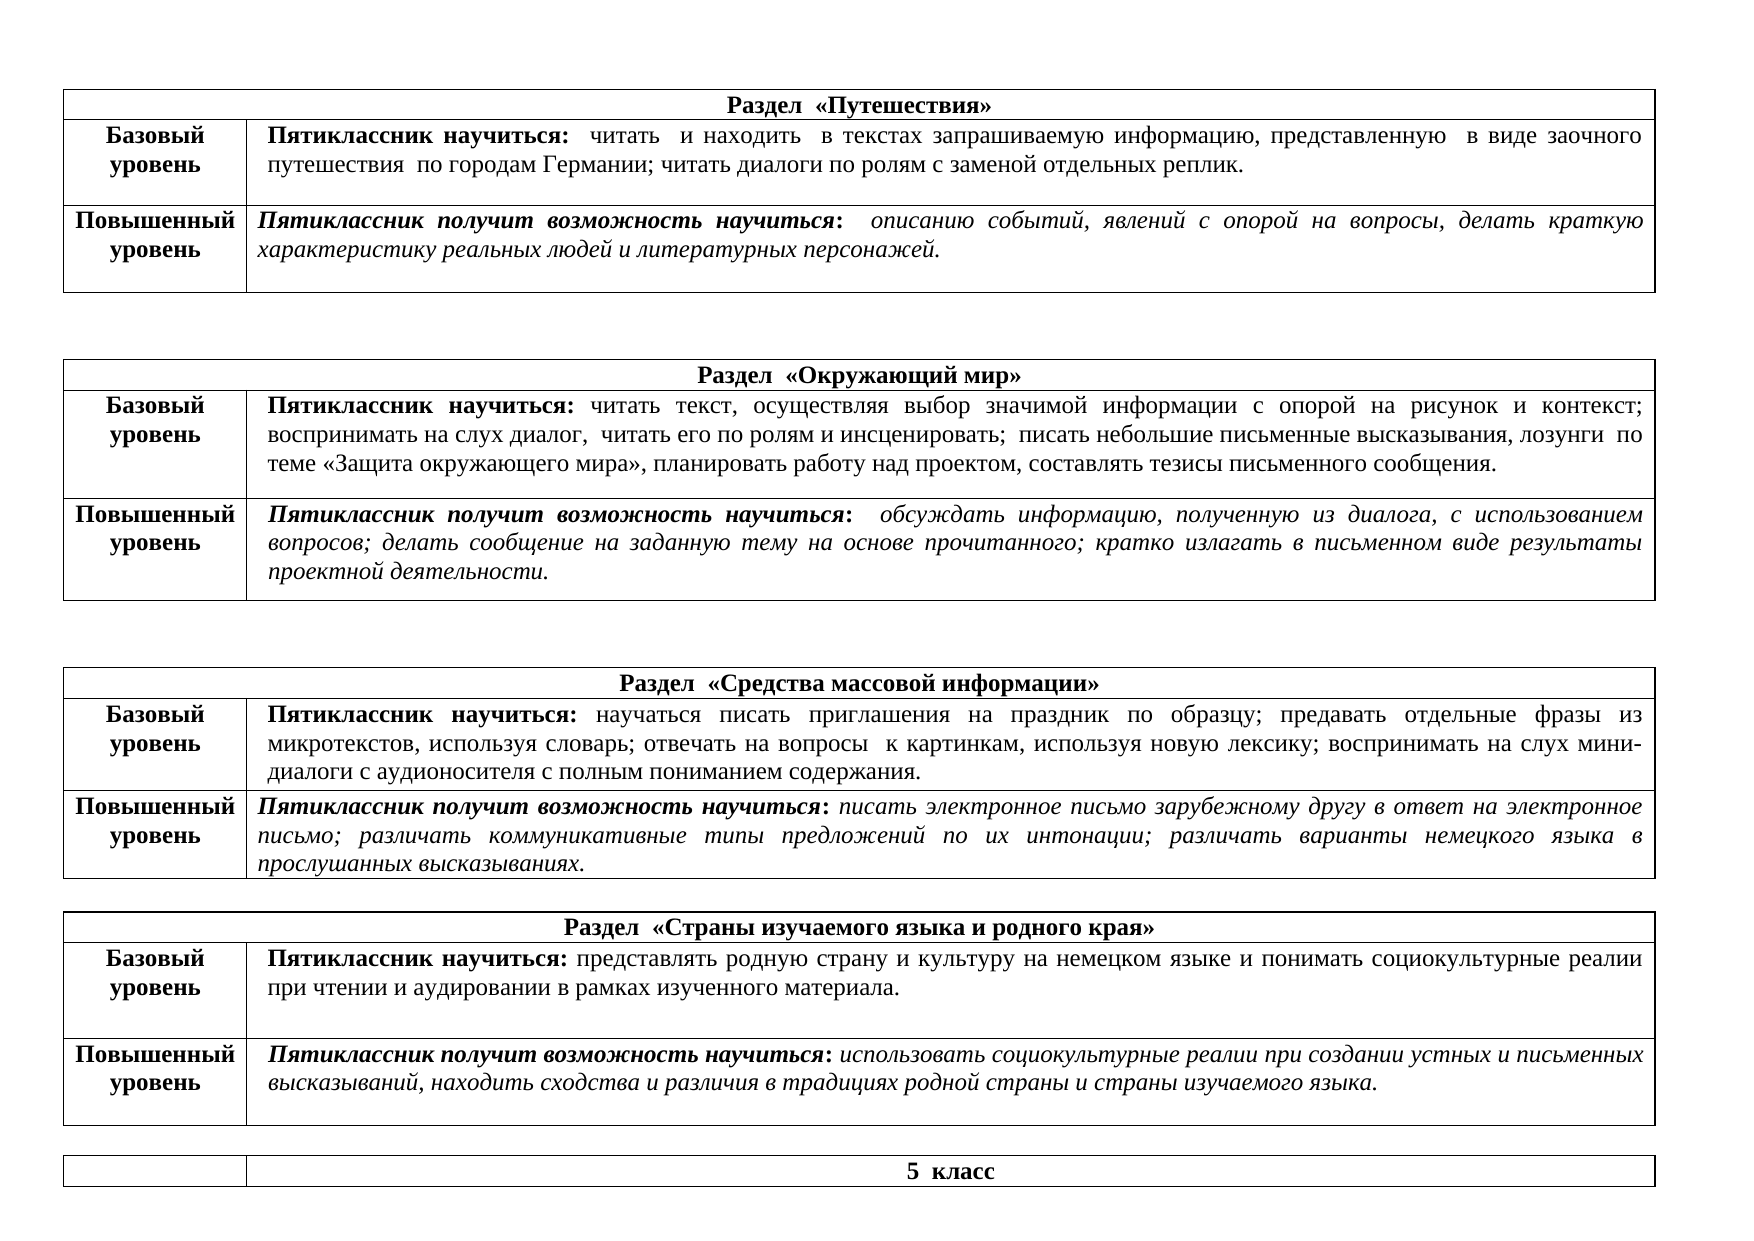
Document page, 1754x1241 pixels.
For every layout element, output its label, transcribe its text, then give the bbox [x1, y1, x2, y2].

table_cell Базовый уровень [64, 943, 246, 1038]
table_cell Базовый уровень [64, 120, 246, 204]
table_header Раздел «Окружающий мир» [64, 360, 1654, 389]
table_cell Пятиклассник научиться: читать и находить в текстах запрашиваемую информацию, представленную в виде заочного путешествия по городам Германии; читать диалоги по ролям с заменой отдельных реплик. [247, 120, 1654, 204]
table_cell Повышенный уровень [64, 1039, 246, 1125]
table_cell Базовый уровень [64, 699, 246, 790]
table_cell Повышенный уровень [64, 499, 246, 600]
table_cell Пятиклассник научиться: читать текст, осуществляя выбор значимой информации с опорой на рисунок и контекст; воспринимать на слух диалог, читать его по ролям и инсценировать; писать небольшие письменные высказывания, лозунги по теме «Защита окружающего мира», планировать работу над проектом, составлять тезисы письменного сообщения. [247, 391, 1654, 498]
table_cell Пятиклассник получит возможность научиться: использовать социокультурные реалии при создании устных и письменных высказываний, находить сходства и различия в традициях родной страны и страны изучаемого языка. [247, 1039, 1654, 1125]
table_header [64, 1156, 246, 1186]
table_header Раздел «Средства массовой информации» [64, 668, 1654, 698]
table_header Раздел «Страны изучаемого языка и родного края» [64, 913, 1654, 942]
table_cell Пятиклассник получит возможность научиться: описанию событий, явлений с опорой на вопросы, делать краткую характеристику реальных людей и литературных персонажей. [247, 206, 1654, 292]
table_cell Базовый уровень [64, 391, 246, 498]
table_cell Повышенный уровень [64, 206, 246, 292]
table_cell Пятиклассник получит возможность научиться: писать электронное письмо зарубежному другу в ответ на электронное письмо; различать коммуникативные типы предложений по их интонации; различать варианты немецкого языка в прослушанных высказываниях. [247, 791, 1654, 877]
table_cell Пятиклассник научиться: представлять родную страну и культуру на немецком языке и понимать социокультурные реалии при чтении и аудировании в рамках изученного материала. [247, 943, 1654, 1038]
table_header 5 класс [247, 1156, 1654, 1186]
table_cell Пятиклассник научиться: научаться писать приглашения на праздник по образцу; предавать отдельные фразы из микротекстов, используя словарь; отвечать на вопросы к картинкам, используя новую лексику; воспринимать на слух мини-диалоги с аудионосителя с полным пониманием содержания. [247, 699, 1654, 790]
table_cell Повышенный уровень [64, 791, 246, 877]
table_header Раздел «Путешествия» [64, 90, 1654, 119]
table_cell Пятиклассник получит возможность научиться: обсуждать информацию, полученную из диалога, с использованием вопросов; делать сообщение на заданную тему на основе прочитанного; кратко излагать в письменном виде результаты проектной деятельности. [247, 499, 1654, 600]
